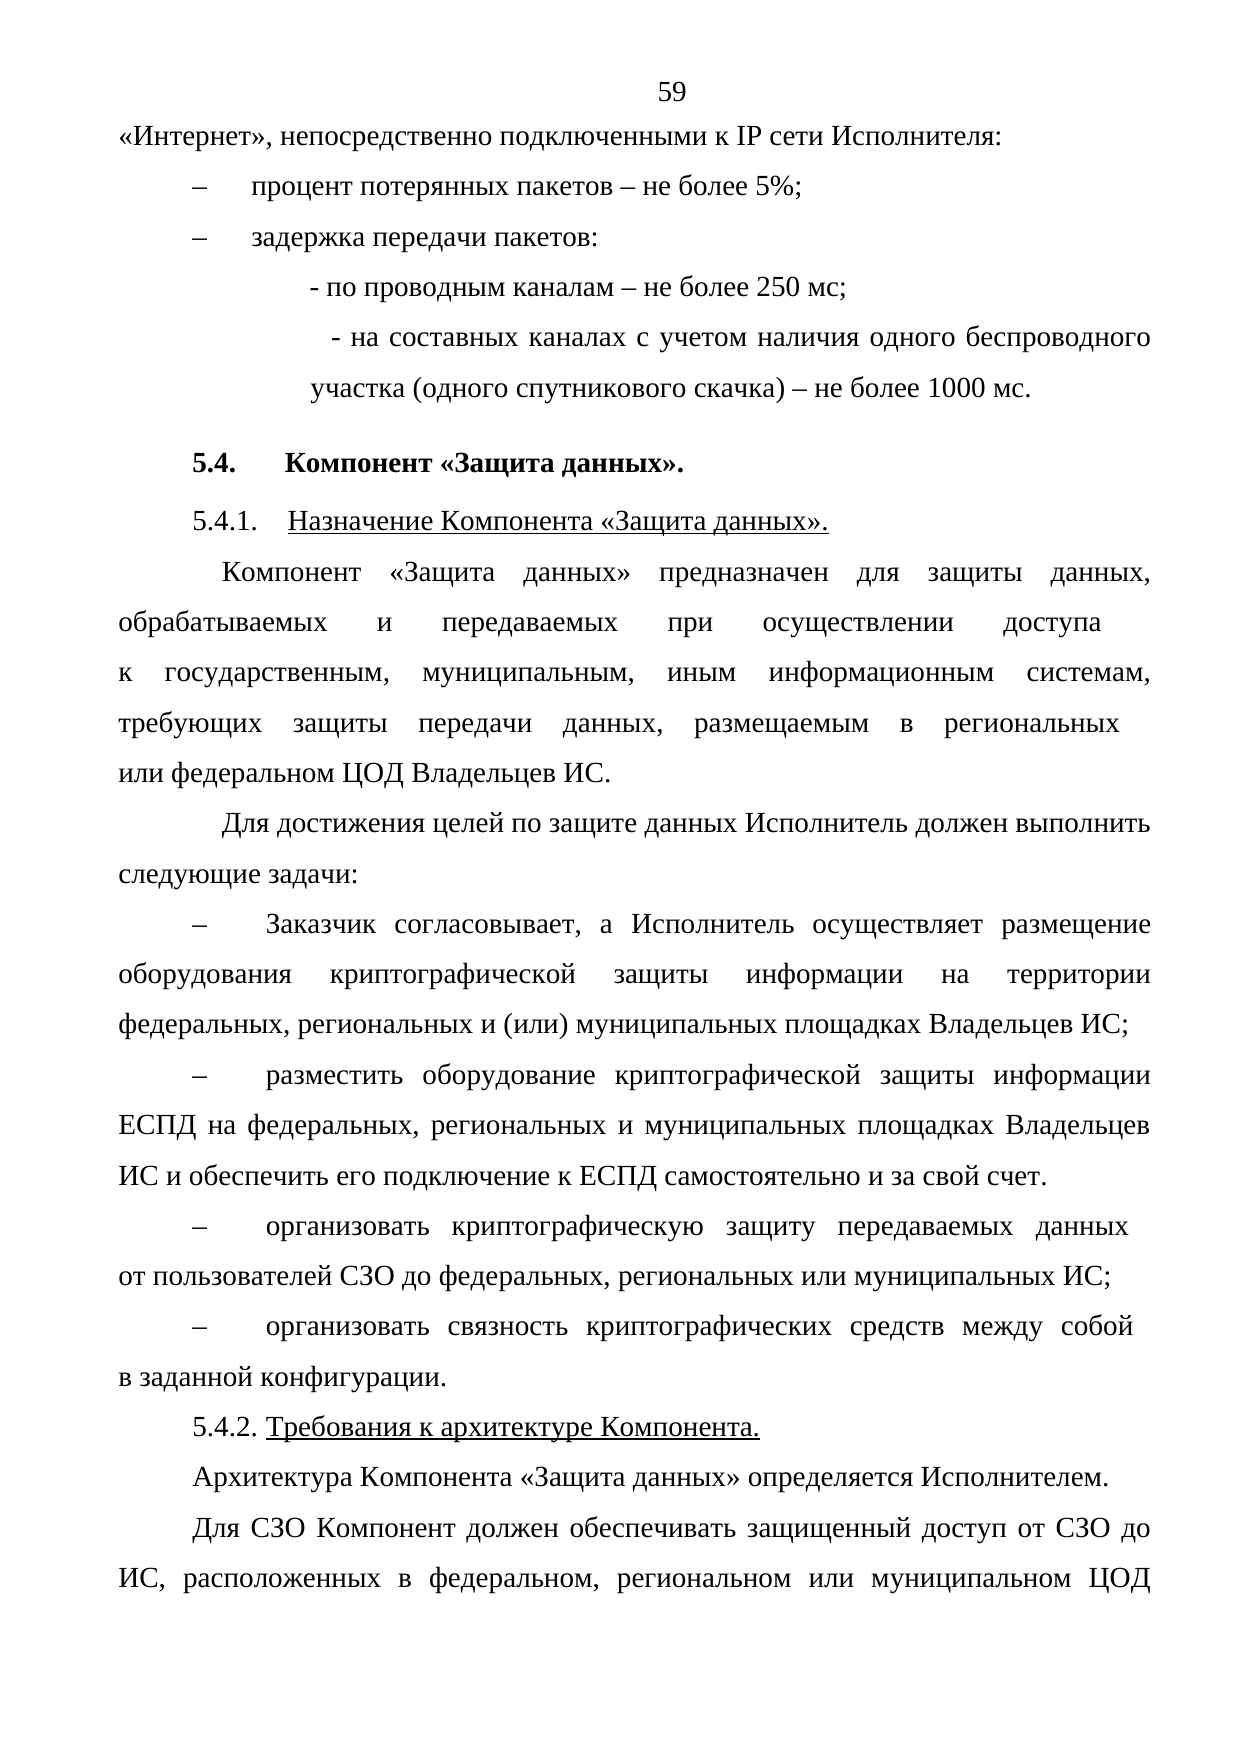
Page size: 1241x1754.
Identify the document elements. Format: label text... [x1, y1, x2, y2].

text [118, 1510, 1152, 1594]
text - на составных каналах с учетом наличия одного беспроводного участка (одного спутникового скачка) – не более 1000 мс. [251, 319, 1152, 403]
list Назначение Компонента «Защита данных». [118, 503, 1152, 537]
list Для достижения целей по защите данных Исполнитель должен выполнить следующие задачи: [118, 805, 1152, 889]
list организовать криптографическую защиту передаваемых данных от пользователей СЗО до федеральных, региональных или муниципальных ИС; [118, 1208, 1152, 1292]
list организовать связность криптографических средств между собой в заданной конфигурации. [118, 1308, 1152, 1392]
list Требования к архитектуре Компонента. [118, 1409, 1152, 1443]
list процент потерянных пакетов – не более 5%; [192, 168, 1152, 202]
list Заказчик согласовывает, а Исполнитель осуществляет размещение оборудования криптографической защиты информации на территории федеральных, региональных и (или) муниципальных площадках Владельцев ИС; [118, 906, 1152, 1040]
list Компонент «Защита данных» предназначен для защиты данных, обрабатываемых и передаваемых при осуществлении доступа к государственным, муниципальным, иным информационным системам, требующих защиты передачи данных, размещаемым в региональных или федеральном ЦОД Владельцев ИС. [118, 554, 1152, 789]
list разместить оборудование криптографической защиты информации ЕСПД на федеральных, региональных и муниципальных площадках Владельцев ИС и обеспечить его подключение к ЕСПД самостоятельно и за свой счет. [118, 1057, 1152, 1191]
subtitle Компонент «Защита данных». [192, 445, 1152, 478]
text - по проводным каналам – не более 250 мс; [251, 269, 1152, 303]
list задержка передачи пакетов: [192, 219, 1152, 252]
text Архитектура Компонента «Защита данных» определяется Исполнителем. [118, 1459, 1152, 1493]
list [118, 118, 1152, 152]
